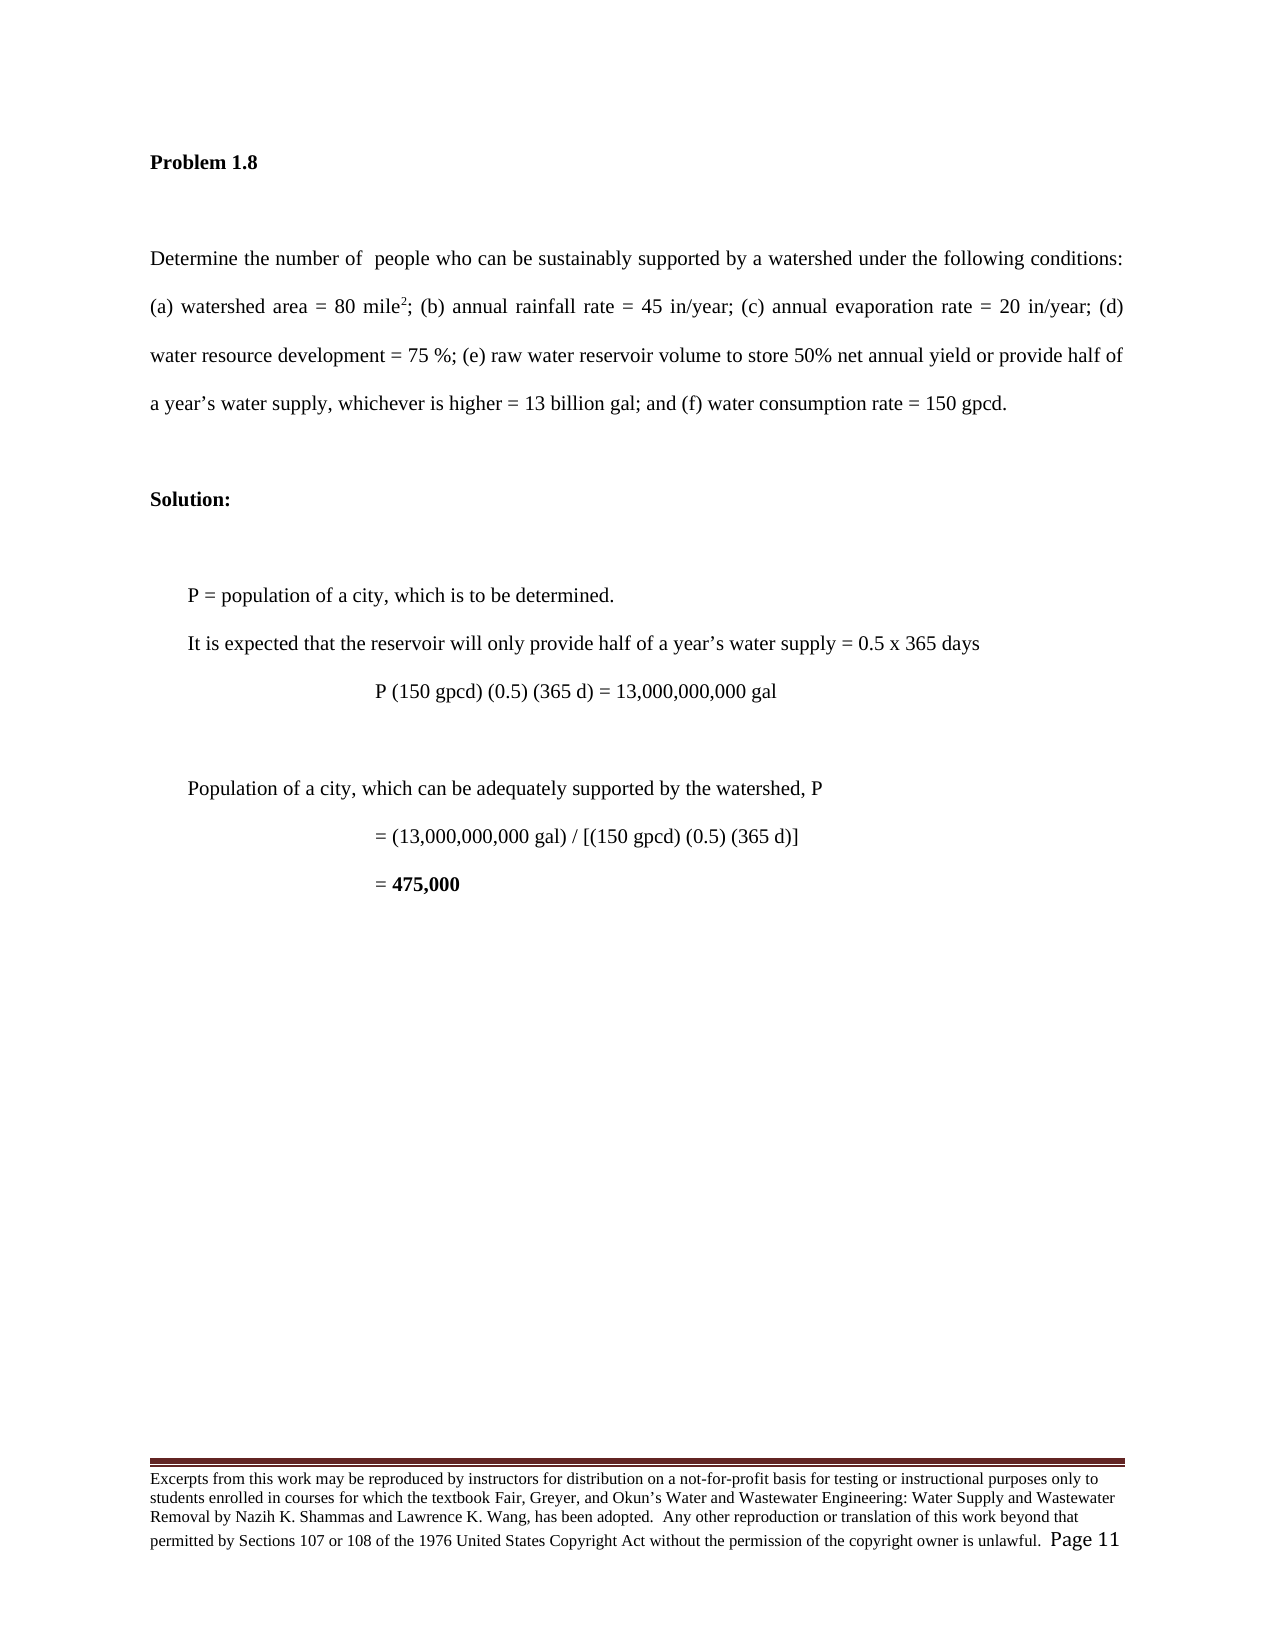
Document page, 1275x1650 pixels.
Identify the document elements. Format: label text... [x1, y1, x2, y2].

text Problem 1.8 [150, 150, 1125, 174]
text Solution: [150, 487, 1125, 511]
text = (13,000,000,000 gal) / [(150 gpcd) (0.5) (365 d)] [337, 824, 1125, 848]
text = 475,000 [300, 872, 1125, 896]
text P = population of a city, which is to be determined. [187, 583, 1125, 607]
text It is expected that the reservoir will only provide half of a year’s water supply = 0.5 x 365 days [187, 631, 1125, 655]
text P (150 gpcd) (0.5) (365 d) = 13,000,000,000 gal [337, 679, 1125, 703]
text Determine the number of people who can be sustainably supported by a watershed under the following conditions: (a) watershed area = 80 mile2; (b) annual rainfall rate = 45 in/year; (c) annual evaporation rate = 20 in/year; (d) water resource development = 75 %; (e) raw water reservoir volume to store 50% net annual yield or provide half of a year’s water supply, whichever is higher = 13 billion gal; and (f) water consumption rate = 150 gpcd. [150, 246, 1125, 415]
text Population of a city, which can be adequately supported by the watershed, P [187, 776, 1125, 800]
